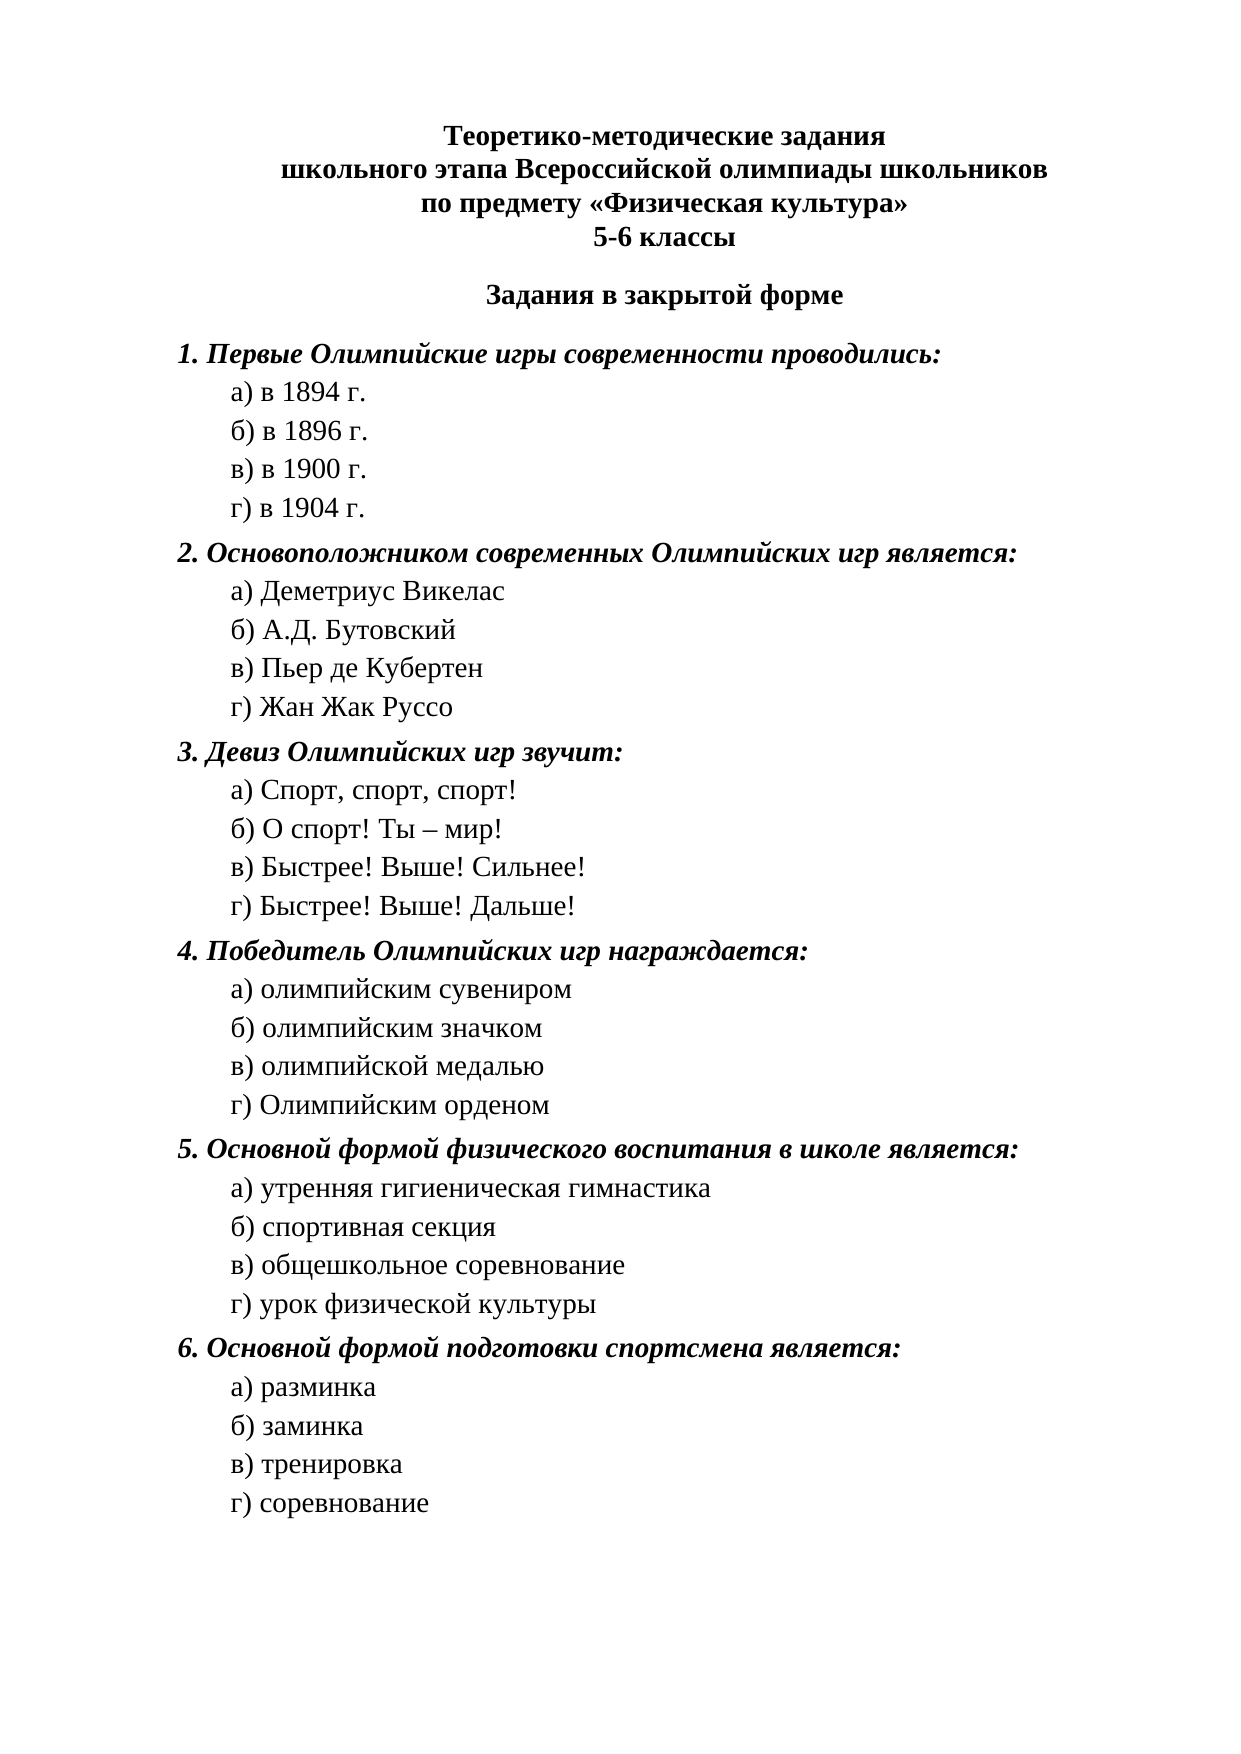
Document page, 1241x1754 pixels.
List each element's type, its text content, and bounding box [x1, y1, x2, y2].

text в) в . [177, 451, 1152, 485]
text а) в . [177, 374, 1152, 408]
text в) олимпийской медалью [177, 1048, 1152, 1082]
text б) А.Д. Бутовский [177, 612, 1152, 645]
text г) урок физической культуры [177, 1286, 1152, 1319]
text б) в . [177, 413, 1152, 446]
text 3. Девиз Олимпийских игр звучит: [177, 734, 1152, 767]
text школьного этапа Всероссийской олимпиады школьников [177, 152, 1152, 185]
text в) Быстрее! Выше! Сильнее! [177, 849, 1152, 883]
text б) О спорт! Ты – мир! [177, 811, 1152, 844]
text б) олимпийским значком [177, 1010, 1152, 1043]
text а) утренняя гигиеническая гимнастика [177, 1170, 1152, 1204]
text а) разминка [177, 1369, 1152, 1403]
text г) соревнование [177, 1485, 1152, 1518]
text Задания в закрытой форме [177, 277, 1152, 311]
text в) Пьер де Кубертен [177, 650, 1152, 684]
text б) заминка [177, 1408, 1152, 1441]
text по предмету «Физическая культура» [177, 185, 1152, 219]
text в) тренировка [177, 1446, 1152, 1480]
text г) в . [177, 490, 1152, 523]
text Теоретико-методические задания [177, 118, 1152, 152]
text 5-6 классы [177, 219, 1152, 252]
text а) Спорт, спорт, спорт! [177, 772, 1152, 806]
text а) Деметриус Викелас [177, 573, 1152, 607]
text 6. Основной формой подготовки спортсмена является: [177, 1331, 1152, 1364]
text 1. Первые Олимпийские игры современности проводились: [177, 336, 1152, 369]
text 5. Основной формой физического воспитания в школе является: [177, 1132, 1152, 1165]
text в) общешкольное соревнование [177, 1247, 1152, 1281]
text 4. Победитель Олимпийских игр награждается: [177, 933, 1152, 966]
text б) спортивная секция [177, 1209, 1152, 1242]
text а) олимпийским сувениром [177, 971, 1152, 1005]
text г) Олимпийским орденом [177, 1087, 1152, 1120]
text г) Жан Жак Руссо [177, 689, 1152, 722]
text г) Быстрее! Выше! Дальше! [177, 888, 1152, 921]
text 2. Основоположником современных Олимпийских игр является: [177, 535, 1152, 568]
